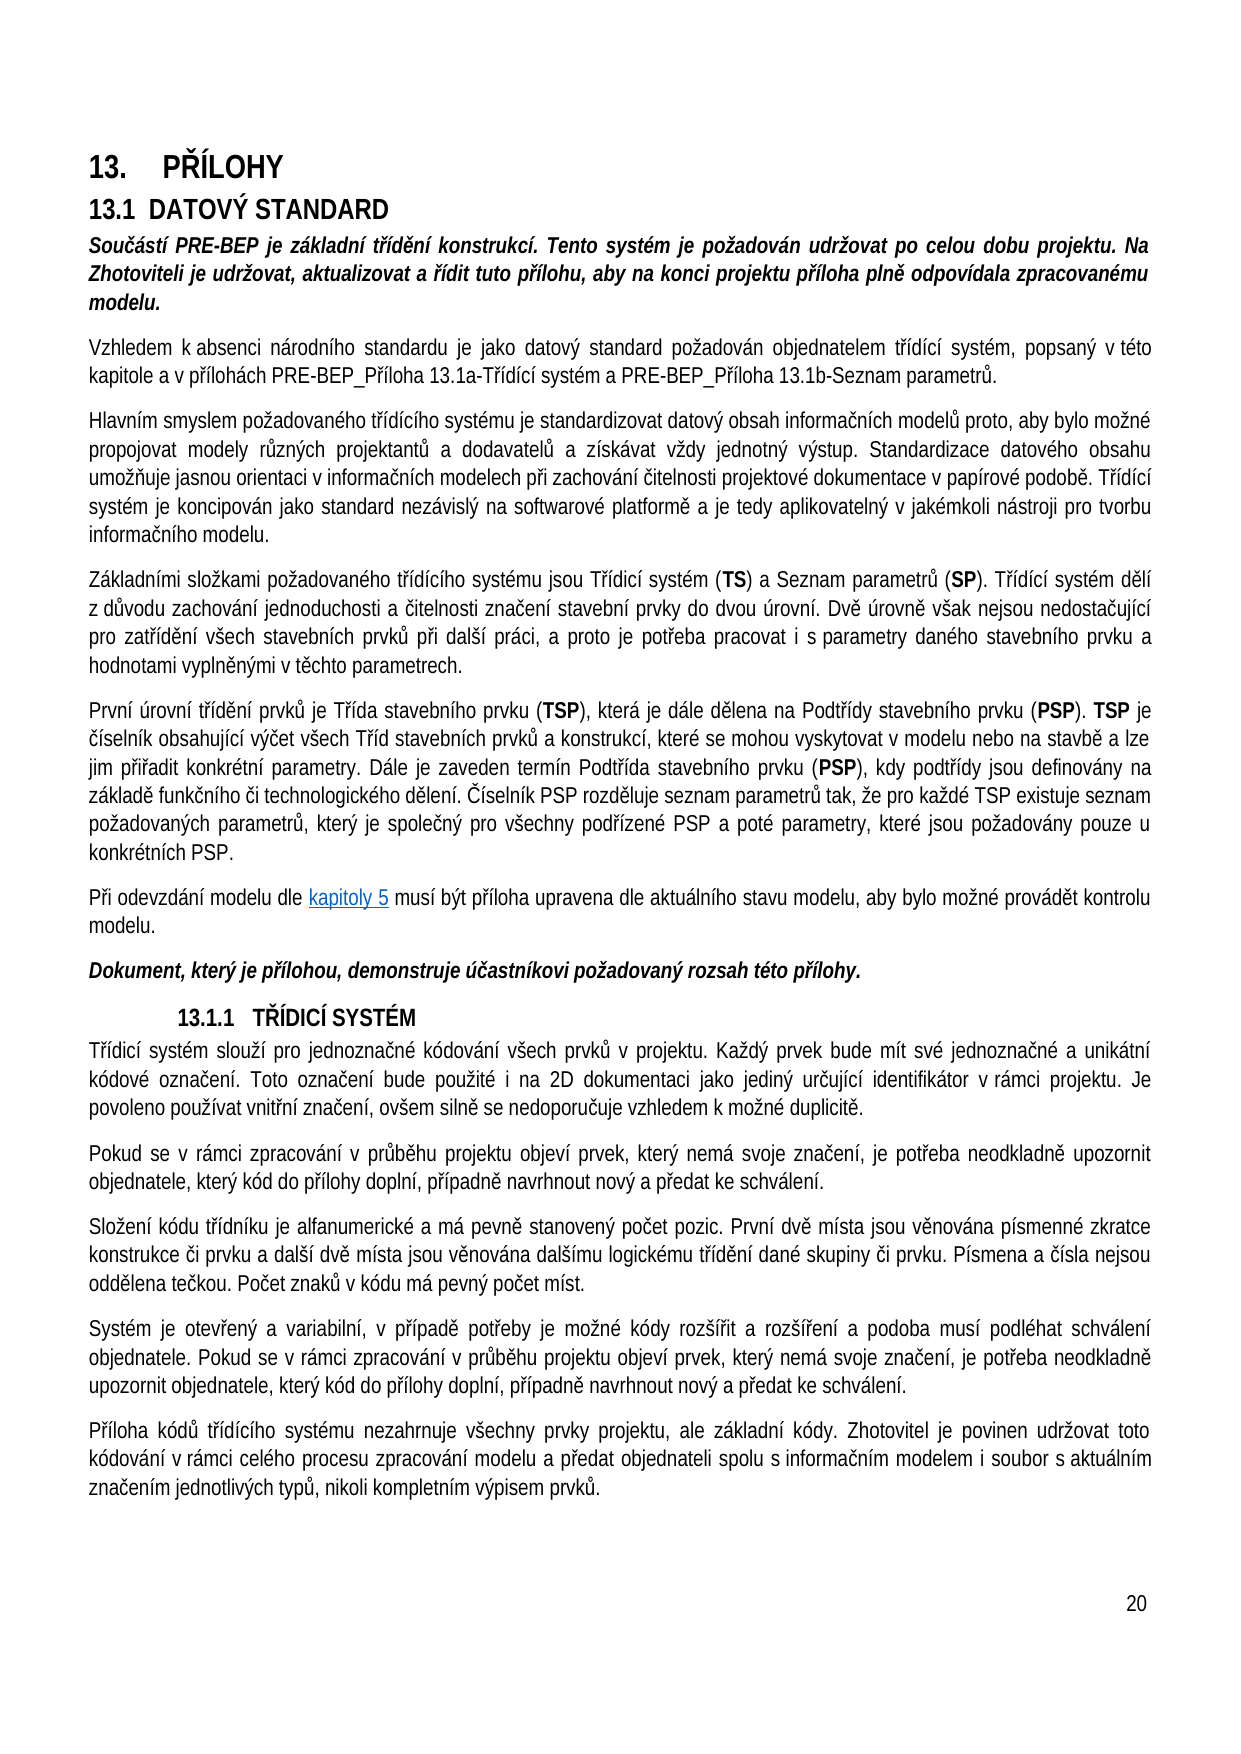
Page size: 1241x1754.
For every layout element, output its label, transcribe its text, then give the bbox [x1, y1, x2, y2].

subtitle DATOVÝ STANDARD [89, 192, 1152, 226]
text Základními složkami požadovaného třídícího systému jsou Třídicí systém (TS) a Seznam parametrů (SP). Třídící systém dělí z důvodu zachování jednoduchosti a čitelnosti značení stavební prvky do dvou úrovní. Dvě úrovně však nejsou nedostačující pro zatřídění všech stavebních prvků při další práci, a proto je potřeba pracovat i s parametry daného stavebního prvku a hodnotami vyplněnými v těchto parametrech. [89, 566, 1152, 678]
text Součástí PRE-BEP je základní třídění konstrukcí. Tento systém je požadován udržovat po celou dobu projektu. Na Zhotoviteli je udržovat, aktualizovat a řídit tuto přílohu, aby na konci projektu příloha plně odpovídala zpracovanému modelu. [89, 232, 1152, 315]
text Třídicí systém slouží pro jednoznačné kódování všech prvků v projektu. Každý prvek bude mít své jednoznačné a unikátní kódové označení. Toto označení bude použité i na 2D dokumentaci jako jediný určující identifikátor v rámci projektu. Je povoleno používat vnitřní značení, ovšem silně se nedoporučuje vzhledem k možné duplicitě. [89, 1037, 1152, 1121]
text Vzhledem k absenci národního standardu je jako datový standard požadován objednatelem třídící systém, popsaný v této kapitole a v přílohách PRE-BEP_Příloha 13.1a-Třídící systém a PRE-BEP_Příloha 13.1b-Seznam parametrů. [89, 334, 1152, 389]
text Systém je otevřený a variabilní, v případě potřeby je možné kódy rozšířit a rozšíření a podoba musí podléhat schválení objednatele. Pokud se v rámci zpracování v průběhu projektu objeví prvek, který nemá svoje značení, je potřeba neodkladně upozornit objednatele, který kód do přílohy doplní, případně navrhnout nový a předat ke schválení. [89, 1315, 1152, 1398]
text Při odevzdání modelu dle kapitoly 5 musí být příloha upravena dle aktuálního stavu modelu, aby bylo možné provádět kontrolu modelu. [89, 884, 1152, 939]
text Hlavním smyslem požadovaného třídícího systému je standardizovat datový obsah informačních modelů proto, aby bylo možné propojovat modely různých projektantů a dodavatelů a získávat vždy jednotný výstup. Standardizace datového obsahu umožňuje jasnou orientaci v informačních modelech při zachování čitelnosti projektové dokumentace v papírové podobě. Třídící systém je koncipován jako standard nezávislý na softwarové platformě a je tedy aplikovatelný v jakémkoli nástroji pro tvorbu informačního modelu. [89, 407, 1152, 547]
text Dokument, který je přílohou, demonstruje účastníkovi požadovaný rozsah této přílohy. [89, 957, 1152, 984]
text Složení kódu třídníku je alfanumerické a má pevně stanovený počet pozic. První dvě místa jsou věnována písmenné zkratce konstrukce či prvku a další dvě místa jsou věnována dalšímu logickému třídění dané skupiny či prvku. Písmena a čísla nejsou oddělena tečkou. Počet znaků v kódu má pevný počet míst. [89, 1213, 1152, 1296]
subtitle PŘÍLOHY [89, 148, 1152, 186]
subtitle TŘÍDICÍ SYSTÉM [177, 1003, 1152, 1031]
text Příloha kódů třídícího systému nezahrnuje všechny prvky projektu, ale základní kódy. Zhotovitel je povinen udržovat toto kódování v rámci celého procesu zpracování modelu a předat objednateli spolu s informačním modelem i soubor s aktuálním značením jednotlivých typů, nikoli kompletním výpisem prvků. [89, 1417, 1152, 1500]
text První úrovní třídění prvků je Třída stavebního prvku (TSP), která je dále dělena na Podtřídy stavebního prvku (PSP). TSP je číselník obsahující výčet všech Tříd stavebních prvků a konstrukcí, které se mohou vyskytovat v modelu nebo na stavbě a lze jim přiřadit konkrétní parametry. Dále je zaveden termín Podtřída stavebního prvku (PSP), kdy podtřídy jsou definovány na základě funkčního či technologického dělení. Číselník PSP rozděluje seznam parametrů tak, že pro každé TSP existuje seznam požadovaných parametrů, který je společný pro všechny podřízené PSP a poté parametry, které jsou požadovány pouze u konkrétních PSP. [89, 697, 1152, 865]
text Pokud se v rámci zpracování v průběhu projektu objeví prvek, který nemá svoje značení, je potřeba neodkladně upozornit objednatele, který kód do přílohy doplní, případně navrhnout nový a předat ke schválení. [89, 1139, 1152, 1194]
